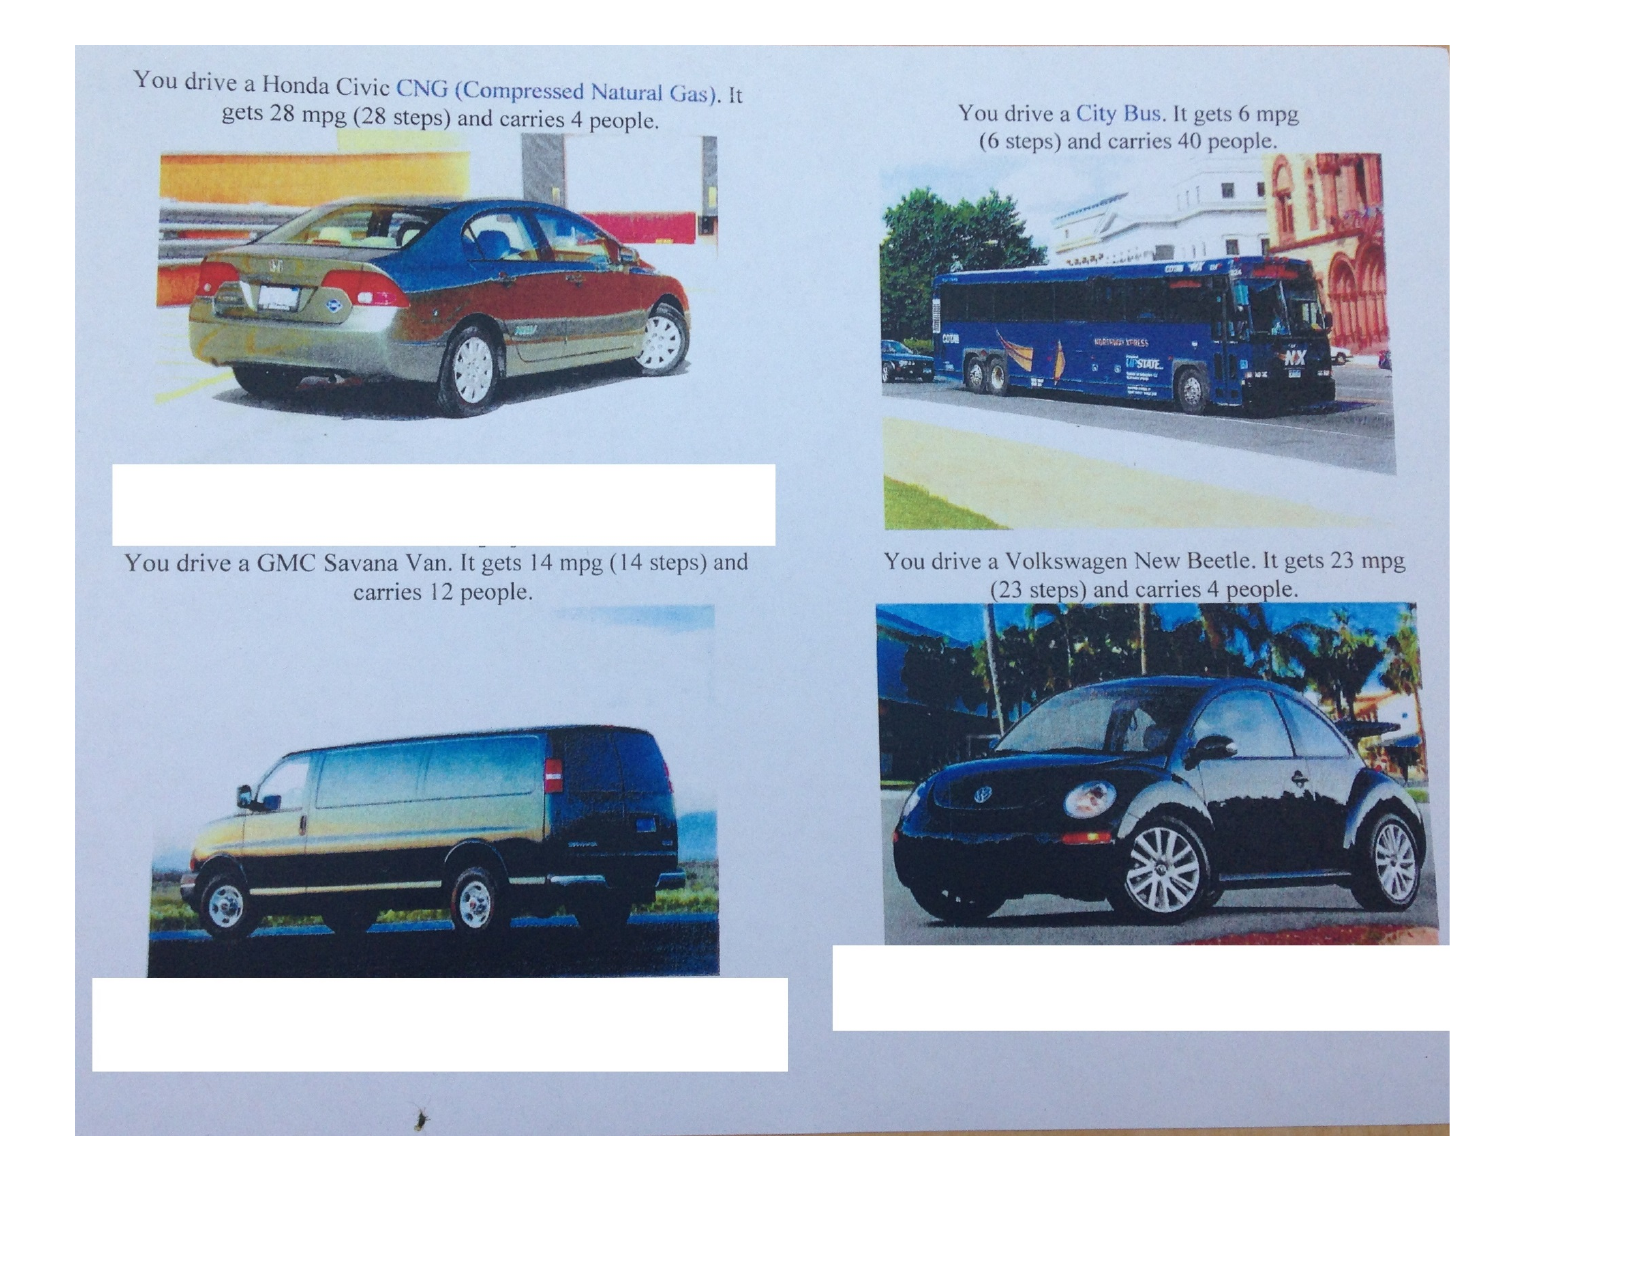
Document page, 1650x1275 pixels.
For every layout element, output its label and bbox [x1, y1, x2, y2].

picture [75, 45, 1450, 1136]
